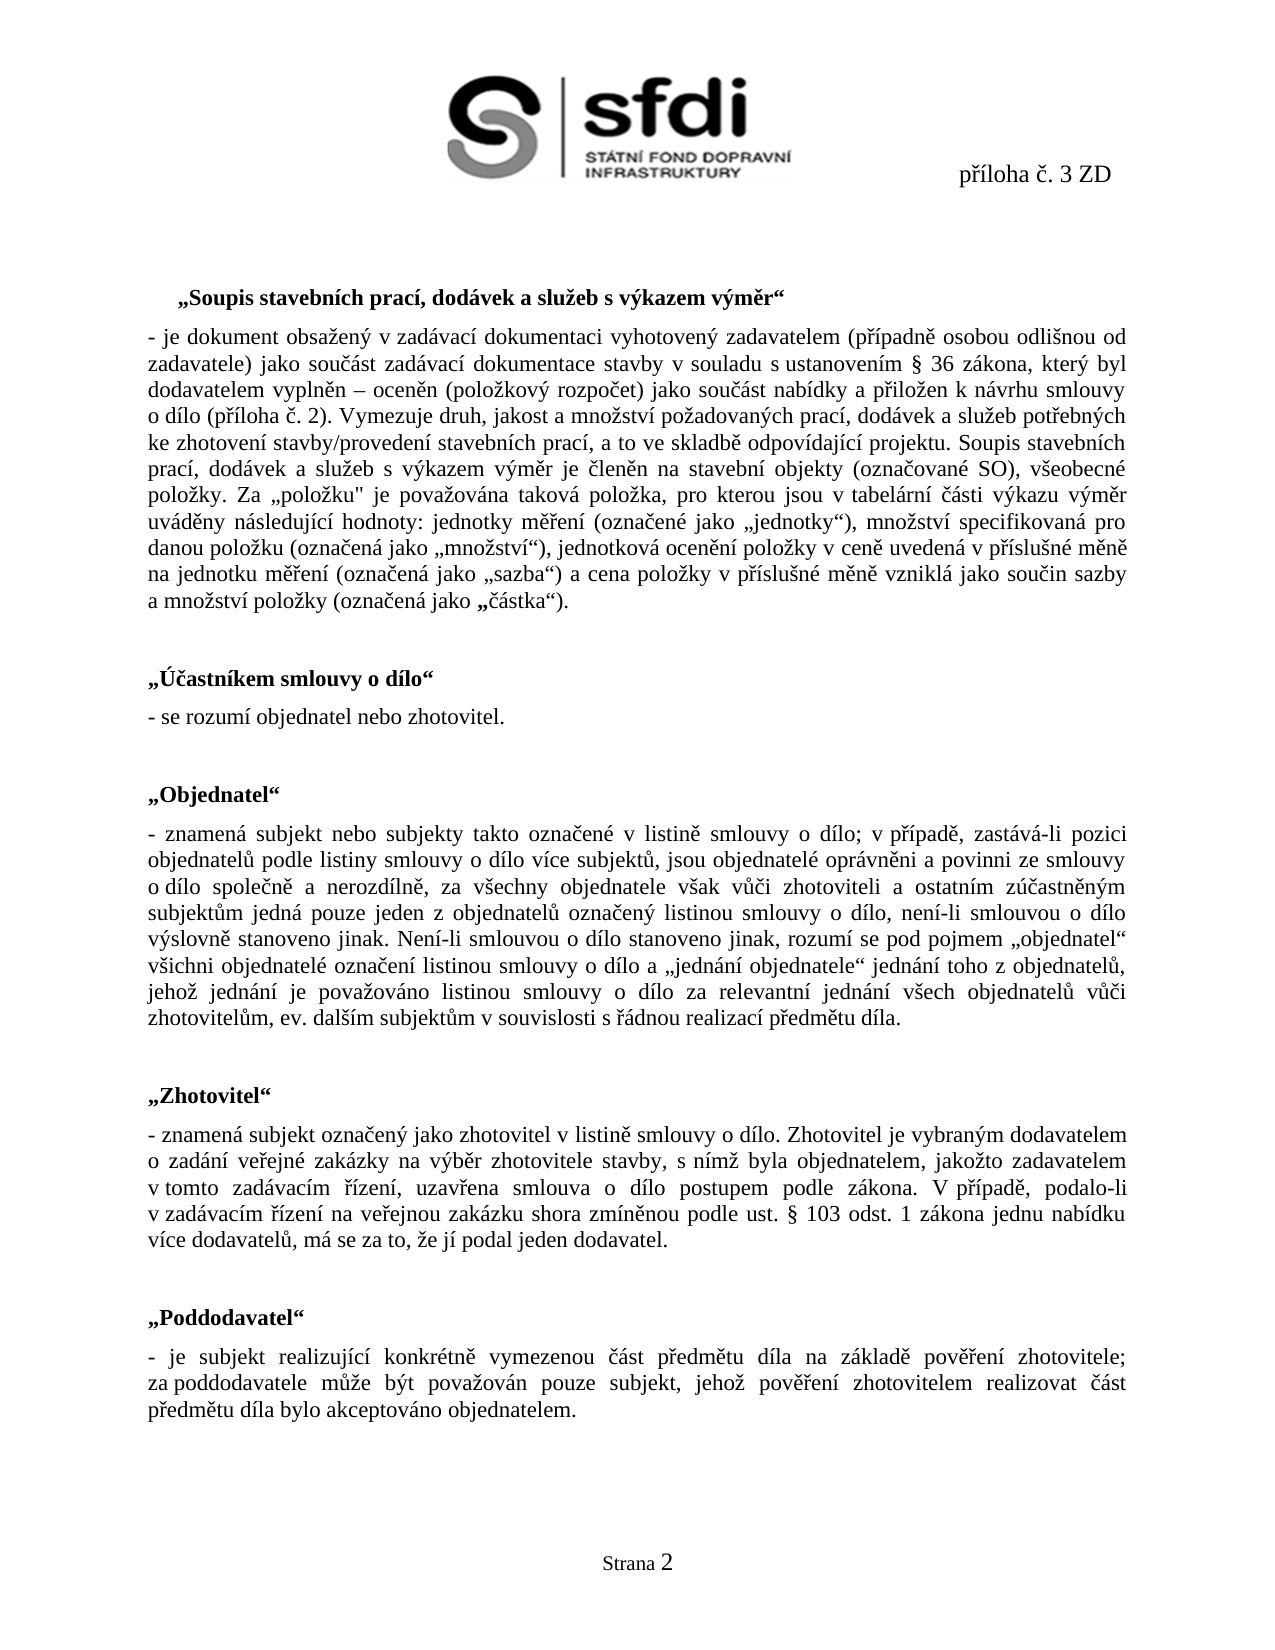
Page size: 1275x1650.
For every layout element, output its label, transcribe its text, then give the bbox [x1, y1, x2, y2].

text „Objednatel“ [148, 781, 1127, 807]
text „Zhotovitel“ [148, 1082, 1127, 1108]
text - znamená subjekt nebo subjekty takto označené v listině smlouvy o dílo; v případě, zastává-li pozici objednatelů podle listiny smlouvy o dílo více subjektů, jsou objednatelé oprávněni a povinni ze smlouvy o dílo společně a nerozdílně, za všechny objednatele však vůči zhotoviteli a ostatním zúčastněným subjektům jedná pouze jeden z objednatelů označený listinou smlouvy o dílo, není-li smlouvou o dílo výslovně stanoveno jinak. Není-li smlouvou o dílo stanoveno jinak, rozumí se pod pojmem „objednatel“ všichni objednatelé označení listinou smlouvy o dílo a „jednání objednatele“ jednání toho z objednatelů, jehož jednání je považováno listinou smlouvy o dílo za relevantní jednání všech objednatelů vůči zhotovitelům, ev. dalším subjektům v souvislosti s řádnou realizací předmětu díla. [148, 820, 1127, 1031]
text „Poddodavatel“ [148, 1304, 1127, 1331]
picture [447, 73, 793, 183]
list „Soupis stavebních prací, dodávek a služeb s výkazem výměr“ [177, 284, 1127, 311]
text - se rozumí objednatel nebo zhotovitel. [148, 703, 1127, 730]
text „Účastníkem smlouvy o dílo“ [148, 664, 1127, 691]
text - je dokument obsažený v zadávací dokumentaci vyhotovený zadavatelem (případně osobou odlišnou od zadavatele) jako součást zadávací dokumentace stavby v souladu s ustanovením § 36 zákona, který byl dodavatelem vyplněn – oceněn (položkový rozpočet) jako součást nabídky a přiložen k návrhu smlouvy o dílo (příloha č. 2). Vymezuje druh, jakost a množství požadovaných prací, dodávek a služeb potřebných ke zhotovení stavby/provedení stavebních prací, a to ve skladbě odpovídající projektu. Soupis stavebních prací, dodávek a služeb s výkazem výměr je členěn na stavební objekty (označované SO), všeobecné položky. Za „položku" je považována taková položka, pro kterou jsou v tabelární části výkazu výměr uváděny následující hodnoty: jednotky měření (označené jako „jednotky“), množství specifikovaná pro danou položku (označená jako „množství“), jednotková ocenění položky v ceně uvedená v příslušné měně na jednotku měření (označená jako „sazba“) a cena položky v příslušné měně vzniklá jako součin sazby a množství položky (označená jako „částka“). [148, 323, 1127, 613]
text - je subjekt realizující konkrétně vymezenou část předmětu díla na základě pověření zhotovitele; za poddodavatele může být považován pouze subjekt, jehož pověření zhotovitelem realizovat část předmětu díla bylo akceptováno objednatelem. [148, 1343, 1127, 1422]
text - znamená subjekt označený jako zhotovitel v listině smlouvy o dílo. Zhotovitel je vybraným dodavatelem o zadání veřejné zakázky na výběr zhotovitele stavby, s nímž byla objednatelem, jakožto zadavatelem v tomto zadávacím řízení, uzavřena smlouva o dílo postupem podle zákona. V případě, podalo-li v zadávacím řízení na veřejnou zakázku shora zmíněnou podle ust. § 103 odst. 1 zákona jednu nabídku více dodavatelů, má se za to, že jí podal jeden dodavatel. [148, 1121, 1127, 1253]
